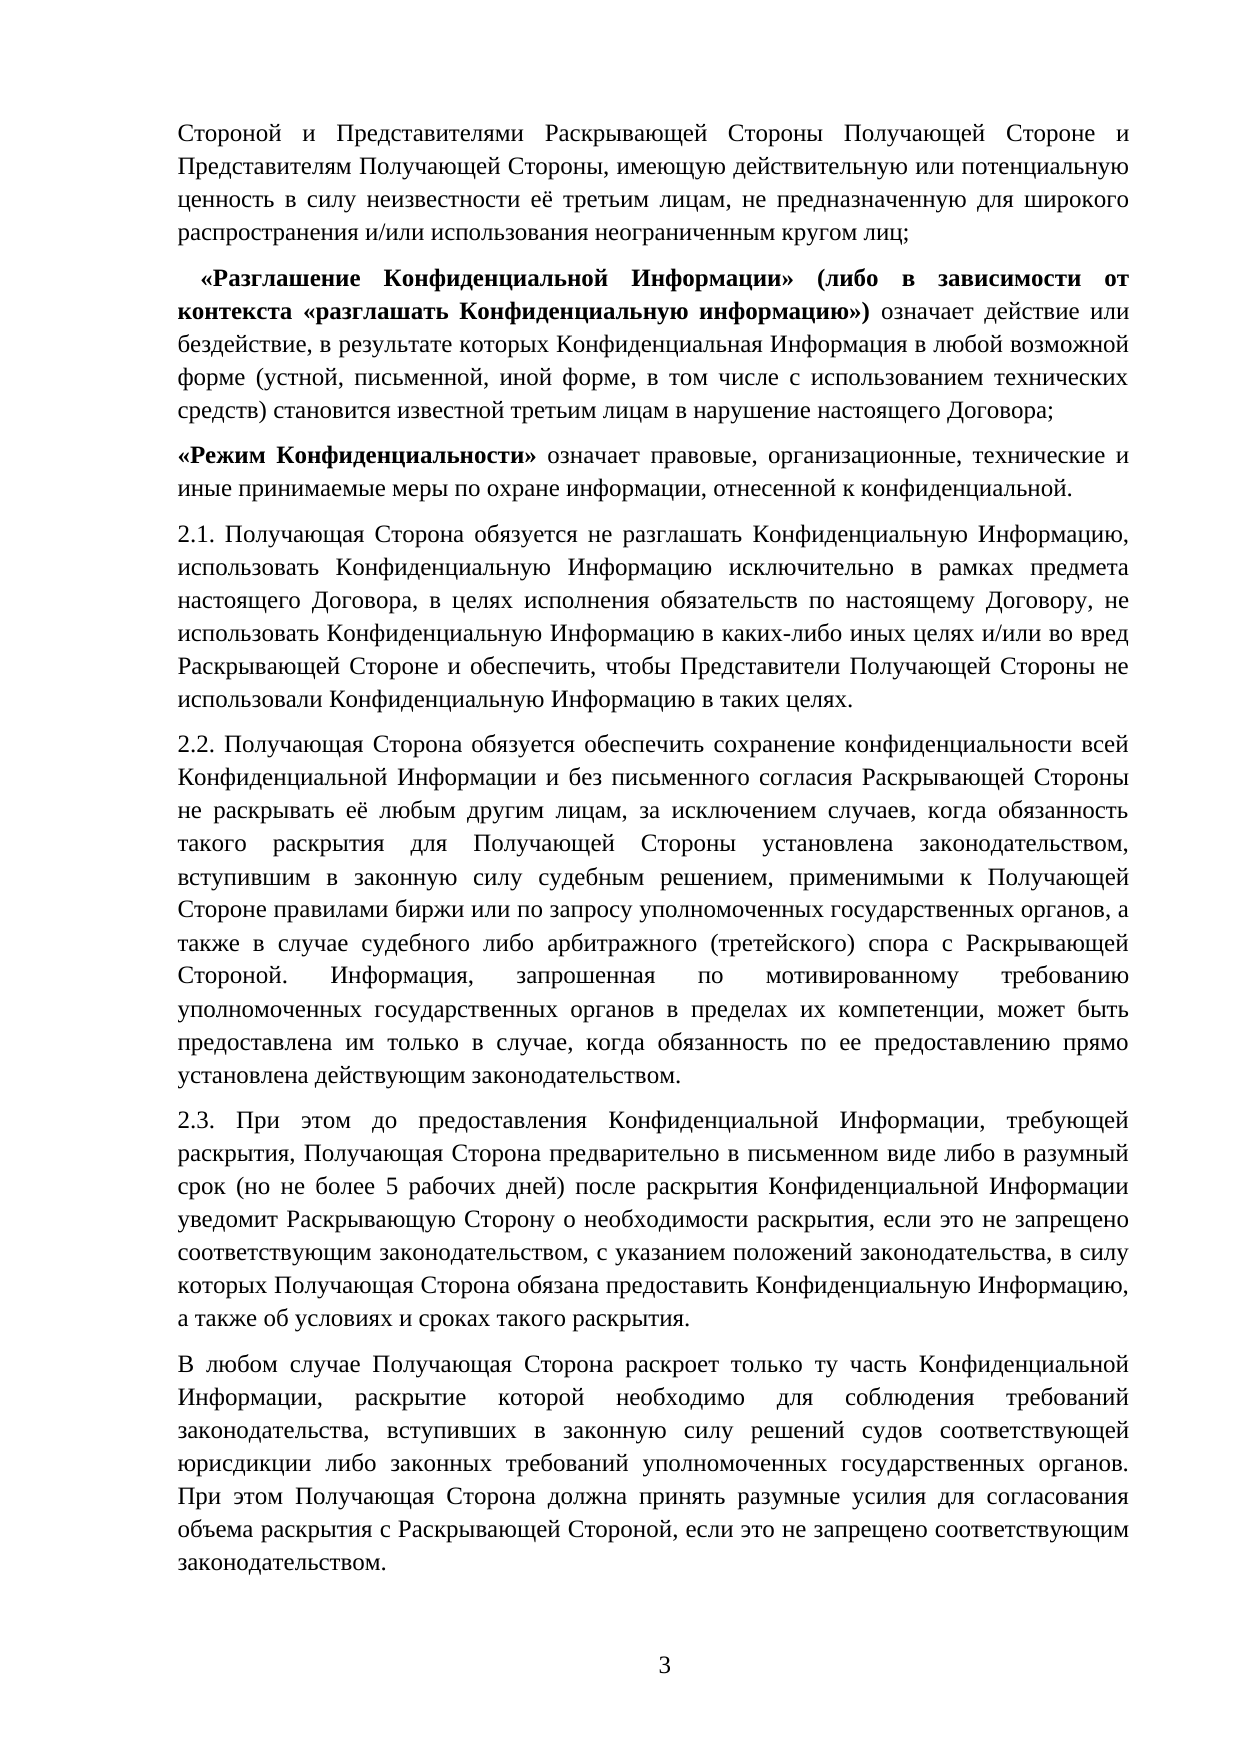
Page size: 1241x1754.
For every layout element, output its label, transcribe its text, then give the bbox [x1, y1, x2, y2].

text В любом случае Получающая Сторона раскроет только ту часть Конфиденциальной Информации, раскрытие которой необходимо для соблюдения требований законодательства, вступивших в законную силу решений судов соответствующей юрисдикции либо законных требований уполномоченных государственных органов. При этом Получающая Сторона должна принять разумные усилия для согласования объема раскрытия с Раскрывающей Стороной, если это не запрещено соответствующим законодательством. [177, 1349, 1130, 1576]
text 2.3. При этом до предоставления Конфиденциальной Информации, требующей раскрытия, Получающая Сторона предварительно в письменном виде либо в разумный срок (но не более 5 рабочих дней) после раскрытия Конфиденциальной Информации уведомит Раскрывающую Сторону о необходимости раскрытия, если это не запрещено соответствующим законодательством, с указанием положений законодательства, в силу которых Получающая Сторона обязана предоставить Конфиденциальную Информацию, а также об условиях и сроках такого раскрытия. [177, 1105, 1130, 1332]
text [177, 118, 1130, 246]
text 2.1. Получающая Сторона обязуется не разглашать Конфиденциальную Информацию, использовать Конфиденциальную Информацию исключительно в рамках предмета настоящего Договора, в целях исполнения обязательств по настоящему Договору, не использовать Конфиденциальную Информацию в каких-либо иных целях и/или во вред Раскрывающей Стороне и обеспечить, чтобы Представители Получающей Стороны не использовали Конфиденциальную Информацию в таких целях. [177, 519, 1130, 713]
text 2.2. Получающая Сторона обязуется обеспечить сохранение конфиденциальности всей Конфиденциальной Информации и без письменного согласия Раскрывающей Стороны не раскрывать её любым другим лицам, за исключением случаев, когда обязанность такого раскрытия для Получающей Стороны установлена законодательством, вступившим в законную силу судебным решением, применимыми к Получающей Стороне правилами биржи или по запросу уполномоченных государственных органов, а также в случае судебного либо арбитражного (третейского) спора с Раскрывающей Стороной. Информация, запрошенная по мотивированному требованию уполномоченных государственных органов в пределах их компетенции, может быть предоставлена им только в случае, когда обязанность по ее предоставлению прямо установлена действующим законодательством. [177, 729, 1130, 1088]
text «Разглашение Конфиденциальной Информации» (либо в зависимости от контекста «разглашать Конфиденциальную информацию») означает действие или бездействие, в результате которых Конфиденциальная Информация в любой возможной форме (устной, письменной, иной форме, в том числе с использованием технических средств) становится известной третьим лицам в нарушение настоящего Договора; [177, 263, 1130, 423]
text «Режим Конфиденциальности» означает правовые, организационные, технические и иные принимаемые меры по охране информации, отнесенной к конфиденциальной. [177, 440, 1130, 502]
